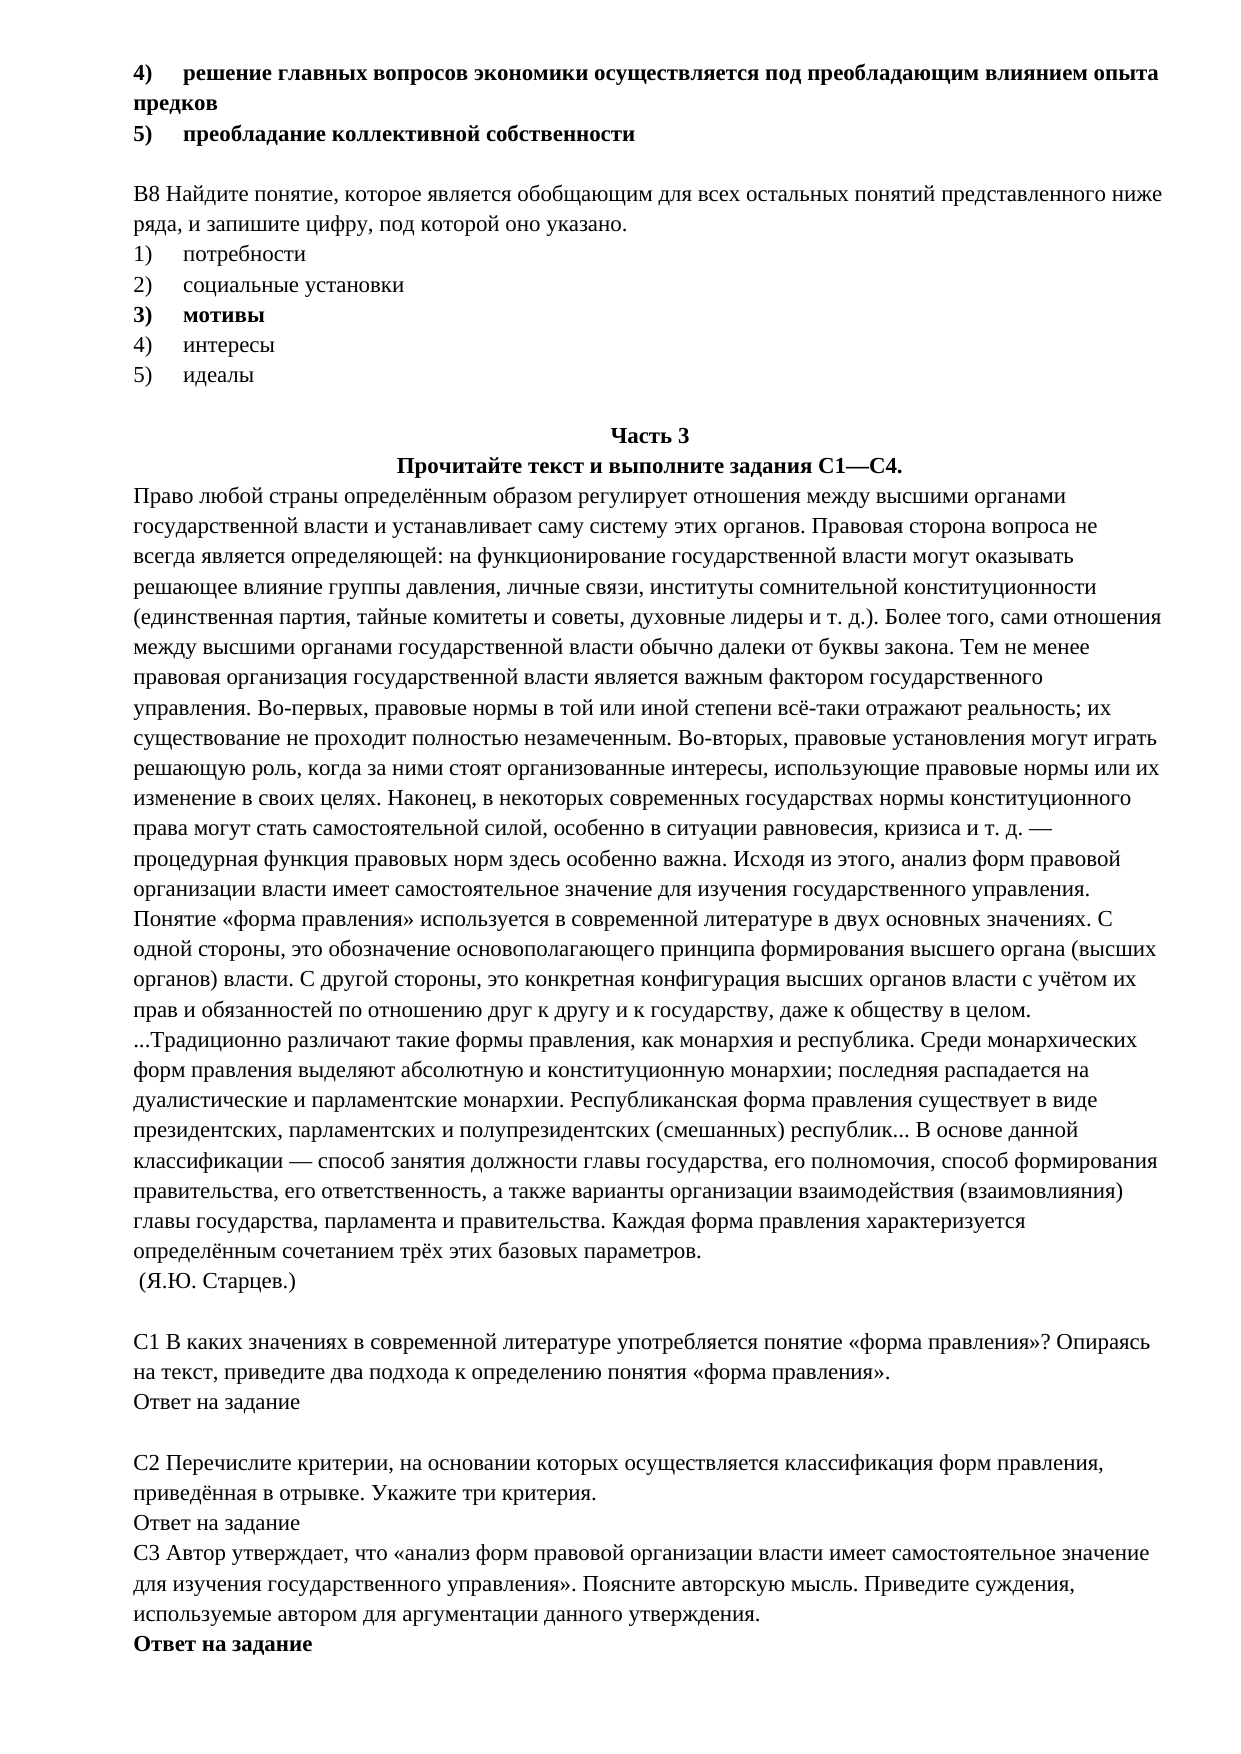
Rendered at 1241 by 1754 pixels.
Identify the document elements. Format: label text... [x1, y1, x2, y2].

text Прочитайте текст и выполните задания С1—С4. [133, 452, 1167, 478]
text 1) потребности [133, 240, 1167, 267]
text Часть 3 [133, 422, 1167, 448]
text Понятие «форма правления» используется в современной литературе в двух основных значениях. С одной стороны, это обозначение основополагающего принципа формирования высшего органа (высших органов) власти. С другой стороны, это конкретная конфигурация высших органов власти с учётом их прав и обязанностей по отношению друг к другу и к государству, даже к обществу в целом. [133, 905, 1167, 1022]
text ...Традиционно различают такие формы правления, как монархия и республика. Среди монархических форм правления выделяют абсолютную и конституционную монархии; последняя распадается на дуалистические и парламентские монархии. Республиканская форма правления существует в виде президентских, парламентских и полупрезидентских (смешанных) республик... В основе данной классификации — способ занятия должности главы государства, его полномочия, способ формирования правительства, его ответственность, а также варианты организации взаимодействия (взаимовлияния) главы государства, парламента и правительства. Каждая форма правления характеризуется определённым сочетанием трёх этих базовых параметров. [133, 1026, 1167, 1264]
text 2) социальные установки [133, 271, 1167, 297]
text Ответ на задание [133, 1630, 1167, 1656]
text Ответ на задание [133, 1388, 1167, 1415]
text 5) идеалы [133, 361, 1167, 388]
text 4) решение главных вопросов экономики осуществляется под преобладающим влиянием опыта предков [133, 59, 1167, 116]
text C1 В каких значениях в современной литературе употребляется понятие «форма правления»? Опираясь на текст, приведите два подхода к определению понятия «форма правления». [133, 1328, 1167, 1384]
text 3) мотивы [133, 301, 1167, 327]
text 5) преобладание коллективной собственности [133, 119, 1167, 146]
text Ответ на задание [133, 1509, 1167, 1536]
text 4) интересы [133, 331, 1167, 357]
text C3 Автор утверждает, что «анализ форм правовой организации власти имеет самостоятельное значение для изучения государственного управления». Поясните авторскую мысль. Приведите суждения, используемые автором для аргументации данного утверждения. [133, 1539, 1167, 1626]
text Право любой страны определённым образом регулирует отношения между высшими органами государственной власти и устанавливает саму систему этих органов. Правовая сторона вопроса не всегда является определяющей: на функционирование государственной власти могут оказывать решающее влияние группы давления, личные связи, институты сомнительной конституционности (единственная партия, тайные комитеты и советы, духовные лидеры и т. д.). Более того, сами отношения между высшими органами государственной власти обычно далеки от буквы закона. Тем не менее правовая организация государственной власти является важным фактором государственного управления. Во-первых, правовые нормы в той или иной степени всё-таки отражают реальность; их существование не проходит полностью незамеченным. Во-вторых, правовые установления могут играть решающую роль, когда за ними стоят организованные интересы, использующие правовые нормы или их изменение в своих целях. Наконец, в некоторых современных государствах нормы конституционного права могут стать самостоятельной силой, особенно в ситуации равновесия, кризиса и т. д. — процедурная функция правовых норм здесь особенно важна. Исходя из этого, анализ форм правовой организации власти имеет самостоятельное значение для изучения государственного управления. [133, 482, 1167, 901]
text (Я.Ю. Старцев.) [133, 1267, 1167, 1294]
text В8 Найдите понятие, которое является обобщающим для всех остальных понятий представленного ниже ряда, и запишите цифру, под которой оно указано. [133, 180, 1167, 237]
text С2 Перечислите критерии, на основании которых осуществляется классификация форм правления, приведённая в отрывке. Укажите три критерия. [133, 1449, 1167, 1505]
